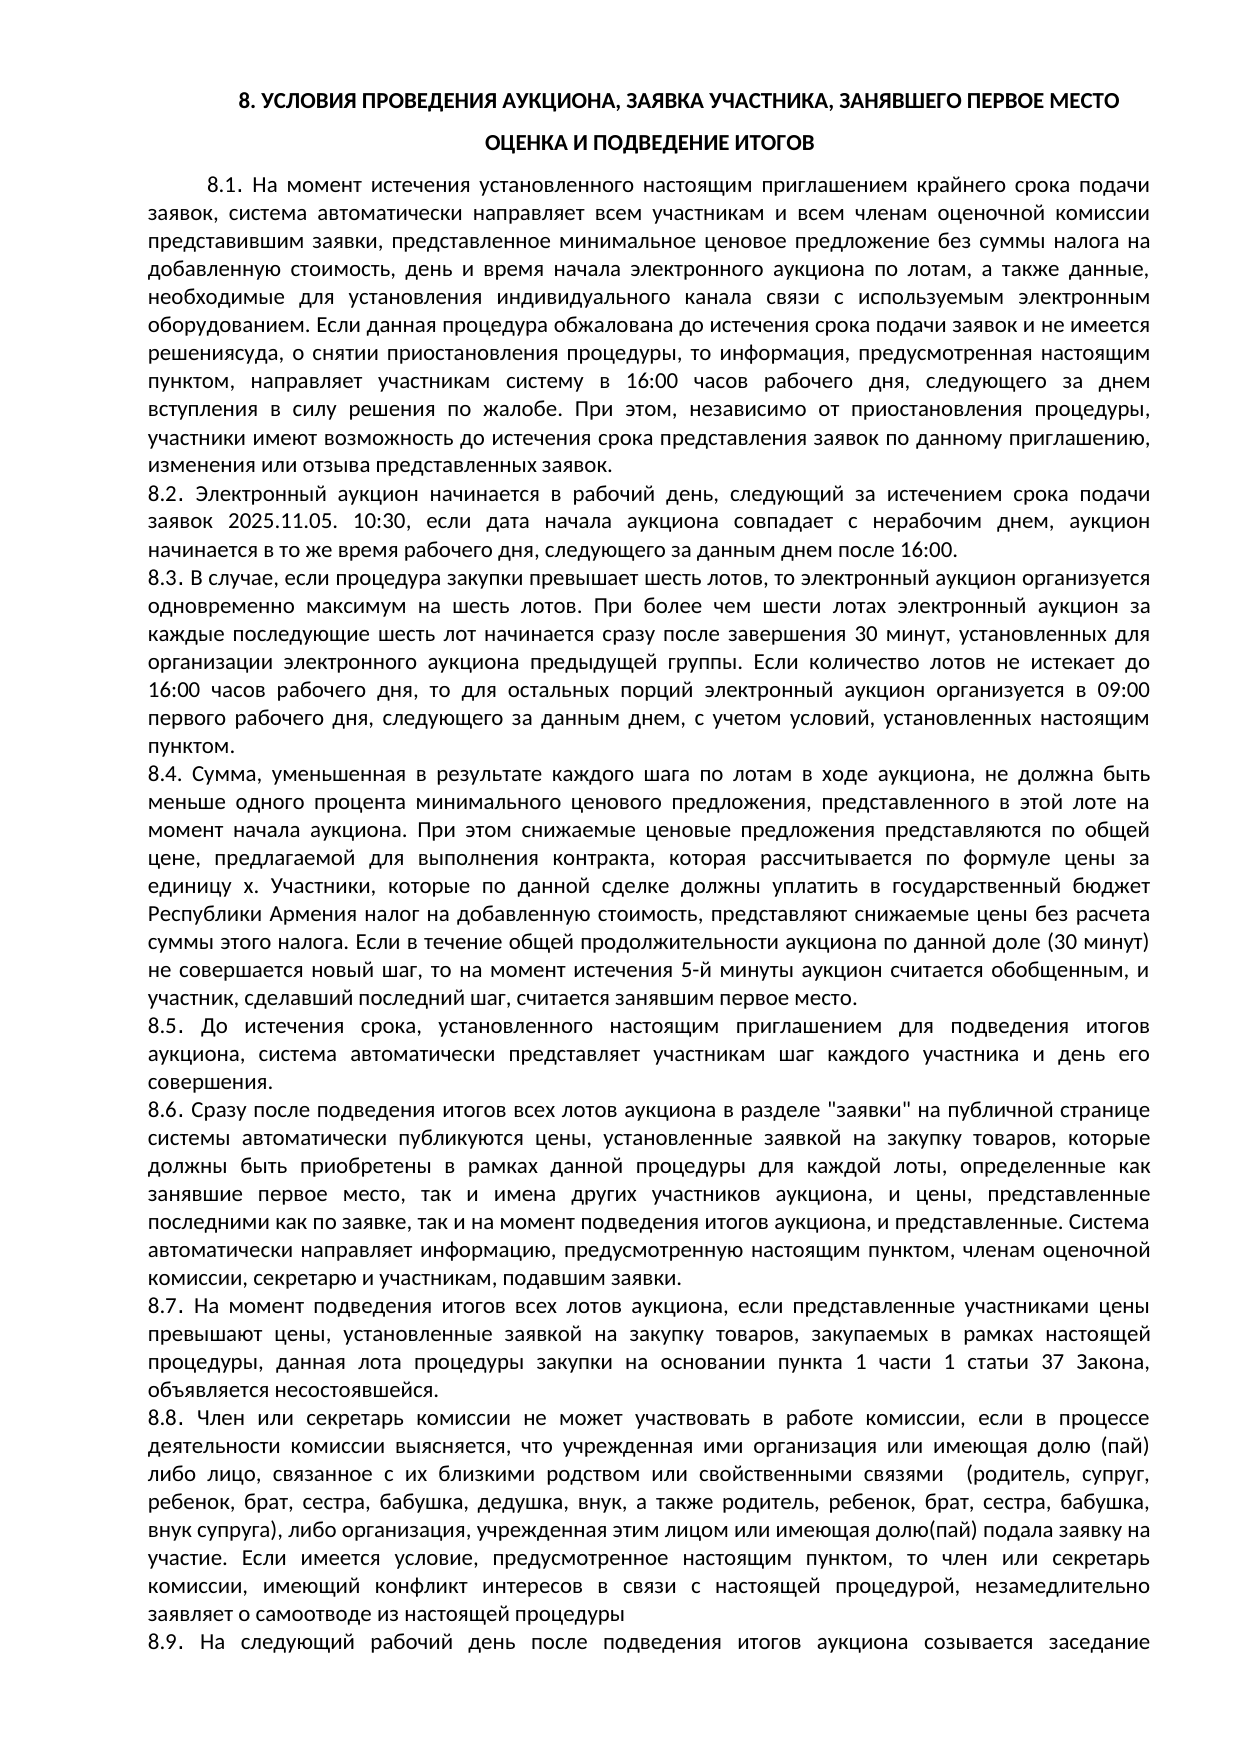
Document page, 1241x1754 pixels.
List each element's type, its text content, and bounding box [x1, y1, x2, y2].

text 8.5․ До истечения срока, установленного настоящим приглашением для подведения итогов аукциона, система автоматически представляет участникам шаг каждого участника и день его совершения. [148, 1011, 1152, 1095]
text 8.1․ На момент истечения установленного настоящим приглашением крайнего срока подачи заявок, система автоматически направляет всем участникам и всем членам оценочной комиссии представившим заявки, представленное минимальное ценовое предложение без суммы налога на добавленную стоимость, день и время начала электронного аукциона по лотам, а также данные, необходимые для установления индивидуального канала связи с используемым электронным оборудованием. Если данная процедура обжалована до истечения срока подачи заявок и не имеется решениясуда, о снятии приостановления процедуры, то информация, предусмотренная настоящим пунктом, направляет участникам систему в 16:00 часов рабочего дня, следующего за днем вступления в силу решения по жалобе. При этом, независимо от приостановления процедуры, участники имеют возможность до истечения срока представления заявок по данному приглашению, изменения или отзыва представленных заявок. [148, 170, 1152, 479]
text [148, 1627, 1152, 1656]
text 8.2․ Электронный аукцион начинается в рабочий день, следующий за истечением срока подачи заявок 2025.11.05. 10:30 , если дата начала аукциона совпадает с нерабочим днем, аукцион начинается в то же время рабочего дня, следующего за данным днем после 16:00. [148, 479, 1152, 563]
text 8.8․ Член или секретарь комиссии не может участвовать в работе комиссии, если в процессе деятельности комиссии выясняется, что учрежденная ими организация или имеющая долю (пай) либо лицо, связанное с их близкими родством или свойственными связями (родитель, супруг, ребенок, брат, сестра, бабушка, дедушка, внук, а также родитель, ребенок, брат, сестра, бабушка, внук супруга), либо организация, учрежденная этим лицом или имеющая долю(пай) подала заявку на участие. Если имеется условие, предусмотренное настоящим пунктом, то член или секретарь комиссии, имеющий конфликт интересов в связи с настоящей процедурой, незамедлительно заявляет о самоотводе из настоящей процедуры [148, 1403, 1152, 1627]
text 8. УСЛОВИЯ ПРОВЕДЕНИЯ АУКЦИОНА, ЗАЯВКА УЧАСТНИКА, ЗАНЯВШЕГО ПЕРВОЕ МЕСТО ОЦЕНКА И ПОДВЕДЕНИЕ ИТОГОВ [148, 86, 1152, 156]
text 8.6․ Сразу после подведения итогов всех лотов аукциона в разделе "заявки" на публичной странице системы автоматически публикуются цены, установленные заявкой на закупку товаров, которые должны быть приобретены в рамках данной процедуры для каждой лоты, определенные как занявшие первое место, так и имена других участников аукциона, и цены, представленные последними как по заявке, так и на момент подведения итогов аукциона, и представленные. Система автоматически направляет информацию, предусмотренную настоящим пунктом, членам оценочной комиссии, секретарю и участникам, подавшим заявки. [148, 1095, 1152, 1291]
text 8.7․ На момент подведения итогов всех лотов аукциона, если представленные участниками цены превышают цены, установленные заявкой на закупку товаров, закупаемых в рамках настоящей процедуры, данная лота процедуры закупки на основании пункта 1 части 1 статьи 37 Закона, объявляется несостоявшейся. [148, 1291, 1152, 1403]
text 8.3․ В случае, если процедура закупки превышает шесть лотов, то электронный аукцион организуется одновременно максимум на шесть лотов. При более чем шести лотах электронный аукцион за каждые последующие шесть лот начинается сразу после завершения 30 минут, установленных для организации электронного аукциона предыдущей группы. Если количество лотов не истекает до 16:00 часов рабочего дня, то для остальных порций электронный аукцион организуется в 09:00 первого рабочего дня, следующего за данным днем, с учетом условий, установленных настоящим пунктом. [148, 563, 1152, 759]
text 8.4. Сумма, уменьшенная в результате каждого шага по лотам в ходе аукциона, не должна быть меньше одного процента минимального ценового предложения, представленного в этой лоте на момент начала аукциона. При этом снижаемые ценовые предложения представляются по общей цене, предлагаемой для выполнения контракта, которая рассчитывается по формуле цены за единицу x. Участники, которые по данной сделке должны уплатить в государственный бюджет Республики Армения налог на добавленную стоимость, представляют снижаемые цены без расчета суммы этого налога. Если в течение общей продолжительности аукциона по данной доле (30 минут) не совершается новый шаг, то на момент истечения 5-й минуты аукцион считается обобщенным, и участник, сделавший последний шаг, считается занявшим первое место. [148, 759, 1152, 1011]
